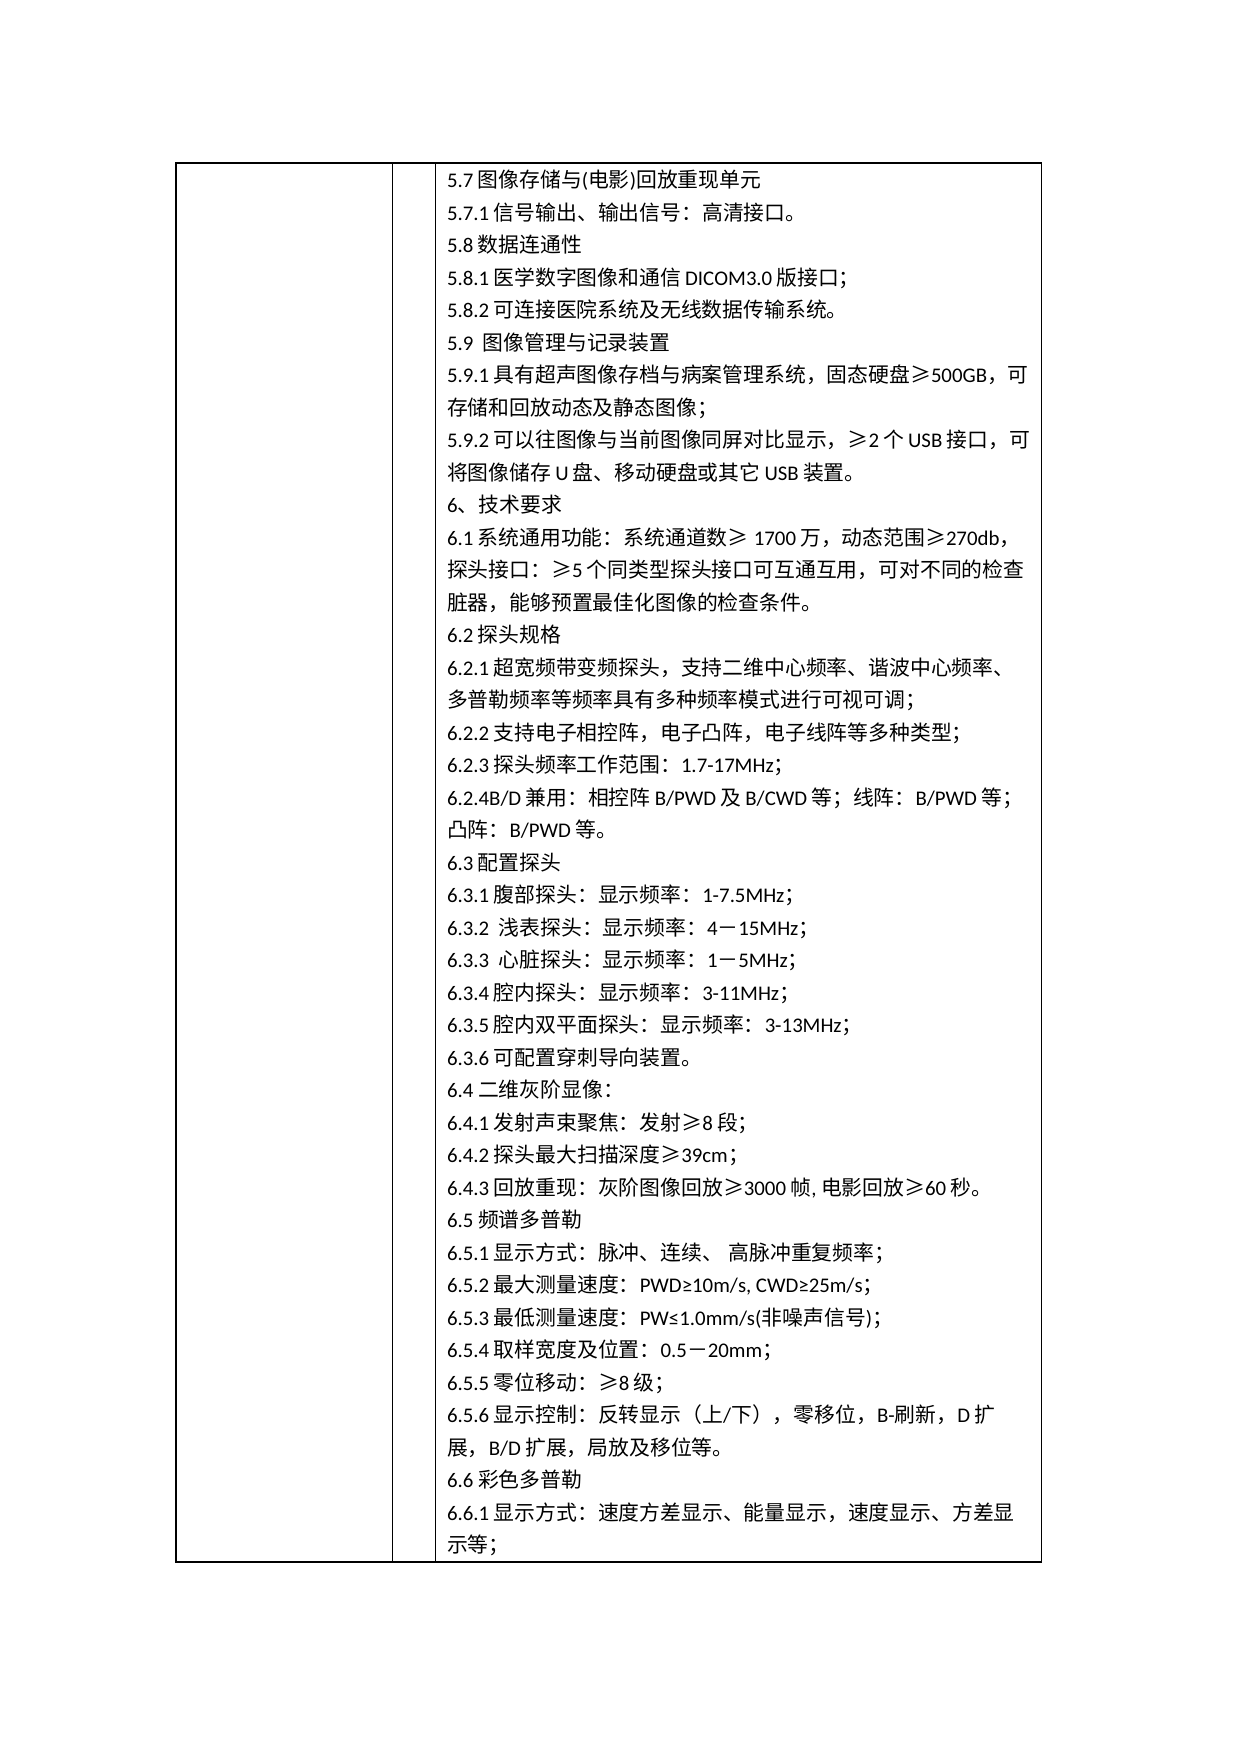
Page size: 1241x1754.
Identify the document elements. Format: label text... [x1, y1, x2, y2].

table_cell 1 [393, 164, 435, 1561]
table_cell [177, 164, 392, 1561]
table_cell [436, 164, 1041, 1561]
